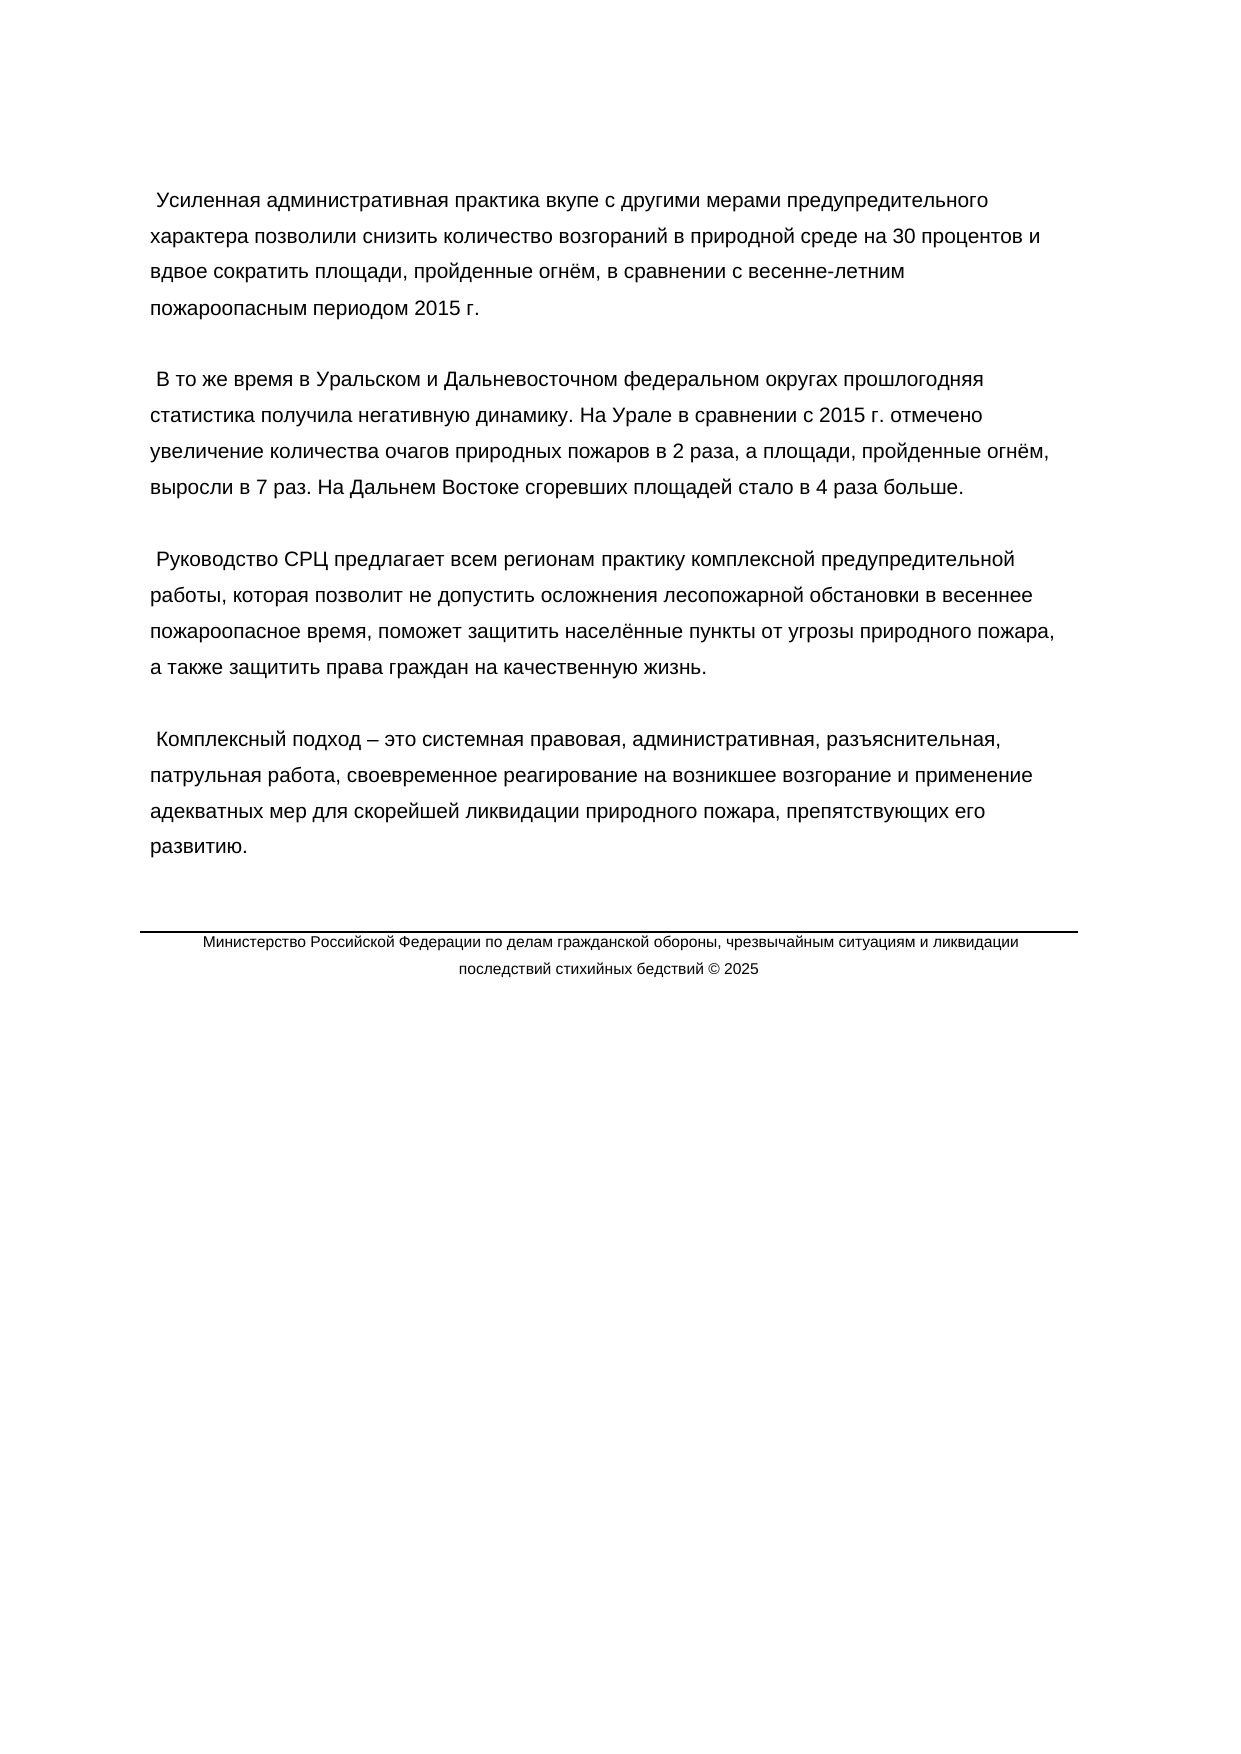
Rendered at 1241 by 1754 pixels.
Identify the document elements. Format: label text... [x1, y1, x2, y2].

table_cell Министерство Российской Федерации по делам гражданской обороны, чрезвычайным ситуациям и ликвидации последствий стихийных бедствий © 2025 [140, 933, 1078, 1015]
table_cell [140, 150, 1078, 931]
